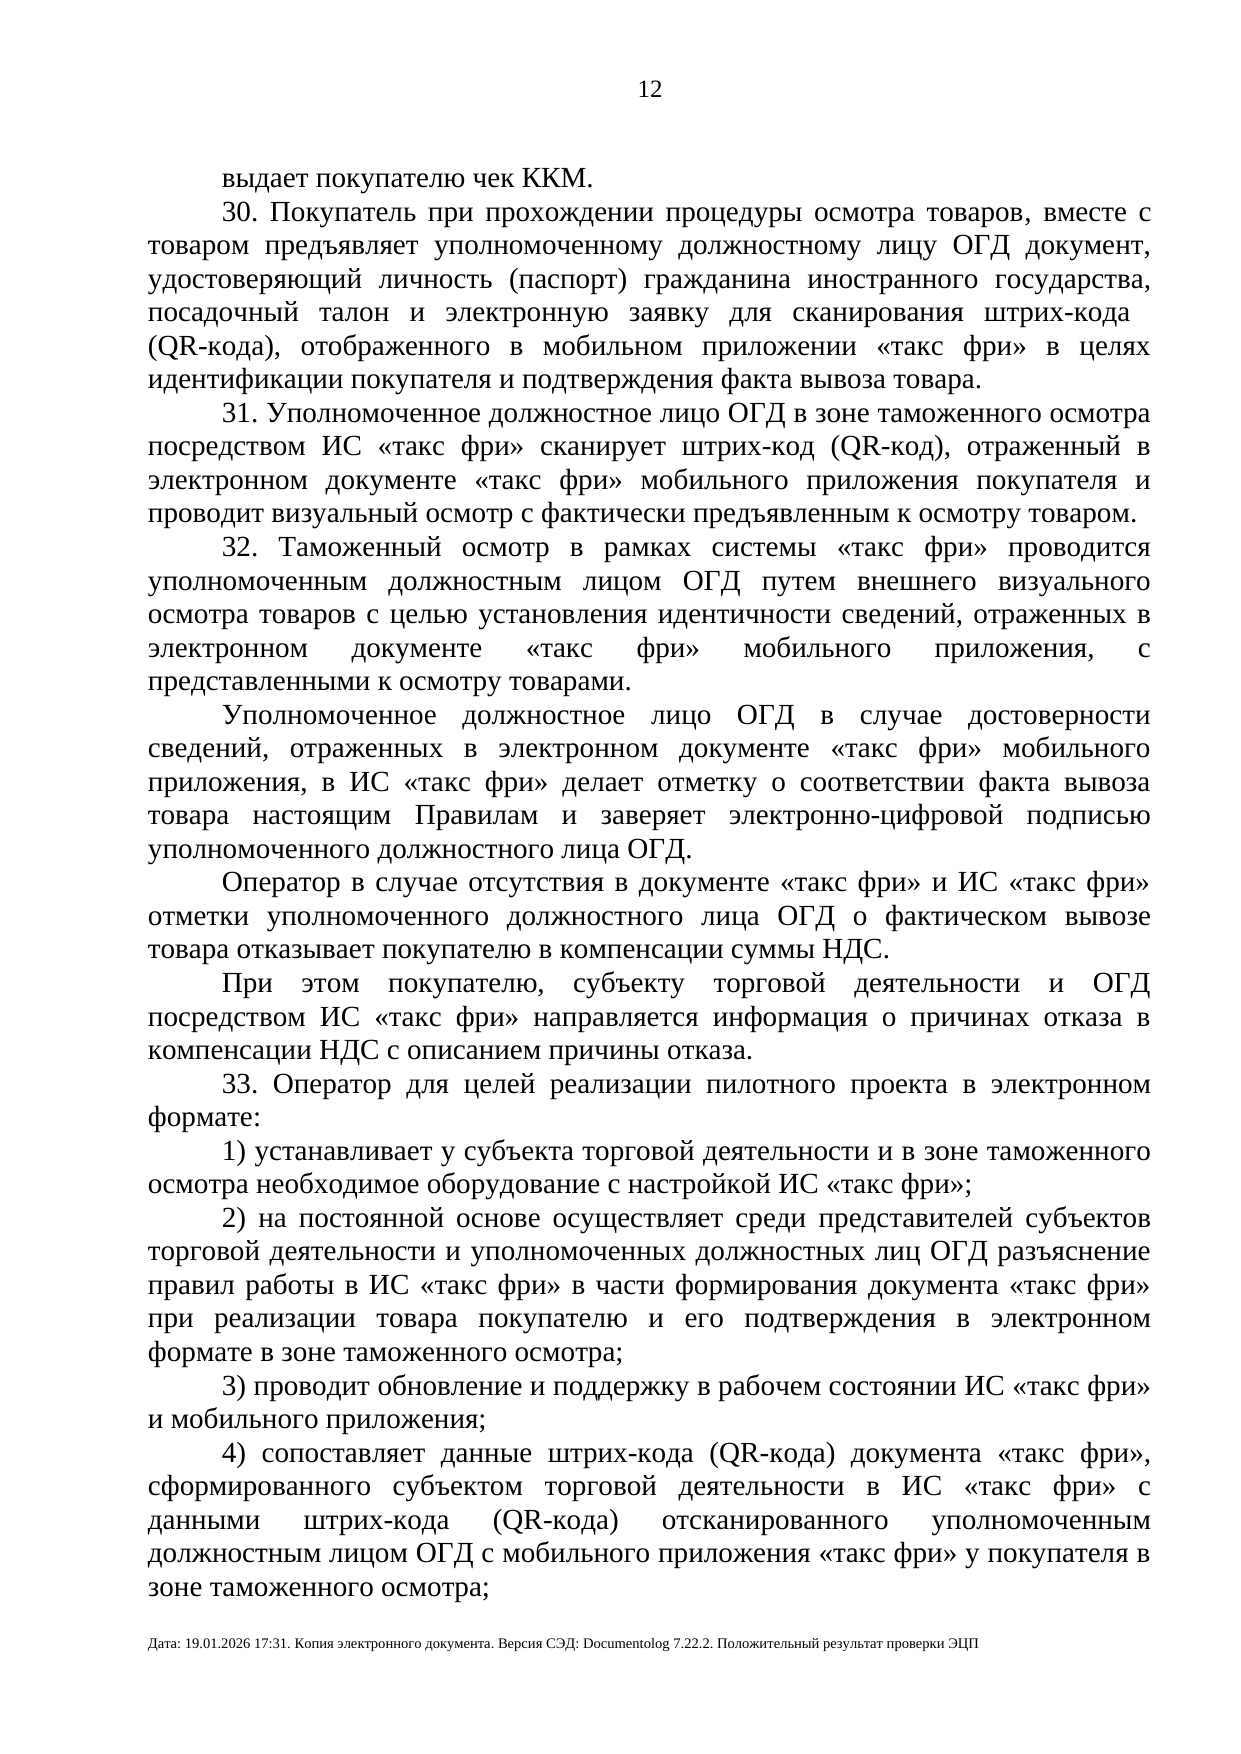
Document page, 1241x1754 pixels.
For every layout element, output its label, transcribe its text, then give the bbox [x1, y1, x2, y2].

text 33. Оператор для целей реализации пилотного проекта в электронном формате: [148, 1066, 1152, 1133]
text выдает покупателю чек ККМ. [148, 160, 1152, 194]
text 32. Таможенный осмотр в рамках системы «такс фри» проводится уполномоченным должностным лицом ОГД путем внешнего визуального осмотра товаров с целью установления идентичности сведений, отраженных в электронном документе «такс фри» мобильного приложения, с представленными к осмотру товарами. [148, 529, 1152, 697]
text Оператор в случае отсутствия в документе «такс фри» и ИС «такс фри» отметки уполномоченного должностного лица ОГД о фактическом вывозе товара отказывает покупателю в компенсации суммы НДС. [148, 864, 1152, 965]
text При этом покупателю, субъекту торговой деятельности и ОГД посредством ИС «такс фри» направляется информация о причинах отказа в компенсации НДС с описанием причины отказа. [148, 965, 1152, 1066]
text 31. Уполномоченное должностное лицо ОГД в зоне таможенного осмотра посредством ИС «такс фри» сканирует штрих-код (QR-код), отраженный в электронном документе «такс фри» мобильного приложения покупателя и проводит визуальный осмотр с фактически предъявленным к осмотру товаром. [148, 395, 1152, 529]
text Уполномоченное должностное лицо ОГД в случае достоверности сведений, отраженных в электронном документе «такс фри» мобильного приложения, в ИС «такс фри» делает отметку о соответствии факта вывоза товара настоящим Правилам и заверяет электронно-цифровой подписью уполномоченного должностного лица ОГД. [148, 697, 1152, 864]
text 3) проводит обновление и поддержку в рабочем состоянии ИС «такс фри» и мобильного приложения; [148, 1368, 1152, 1435]
text 2) на постоянной основе осуществляет среди представителей субъектов торговой деятельности и уполномоченных должностных лиц ОГД разъяснение правил работы в ИС «такс фри» в части формирования документа «такс фри» при реализации товара покупателю и его подтверждения в электронном формате в зоне таможенного осмотра; [148, 1200, 1152, 1368]
text 30. Покупатель при прохождении процедуры осмотра товаров, вместе с товаром предъявляет уполномоченному должностному лицу ОГД документ, удостоверяющий личность (паспорт) гражданина иностранного государства, посадочный талон и электронную заявку для сканирования штрих-кода (QR-кода), отображенного в мобильном приложении «такс фри» в целях идентификации покупателя и подтверждения факта вывоза товара. [148, 194, 1152, 395]
text 4) сопоставляет данные штрих-кода (QR-кода) документа «такс фри», сформированного субъектом торговой деятельности в ИС «такс фри» с данными штрих-кода (QR-кода) отсканированного уполномоченным должностным лицом ОГД с мобильного приложения «такс фри» у покупателя в зоне таможенного осмотра; [148, 1435, 1152, 1602]
text 1) устанавливает у субъекта торговой деятельности и в зоне таможенного осмотра необходимое оборудование с настройкой ИС «такс фри»; [148, 1133, 1152, 1200]
